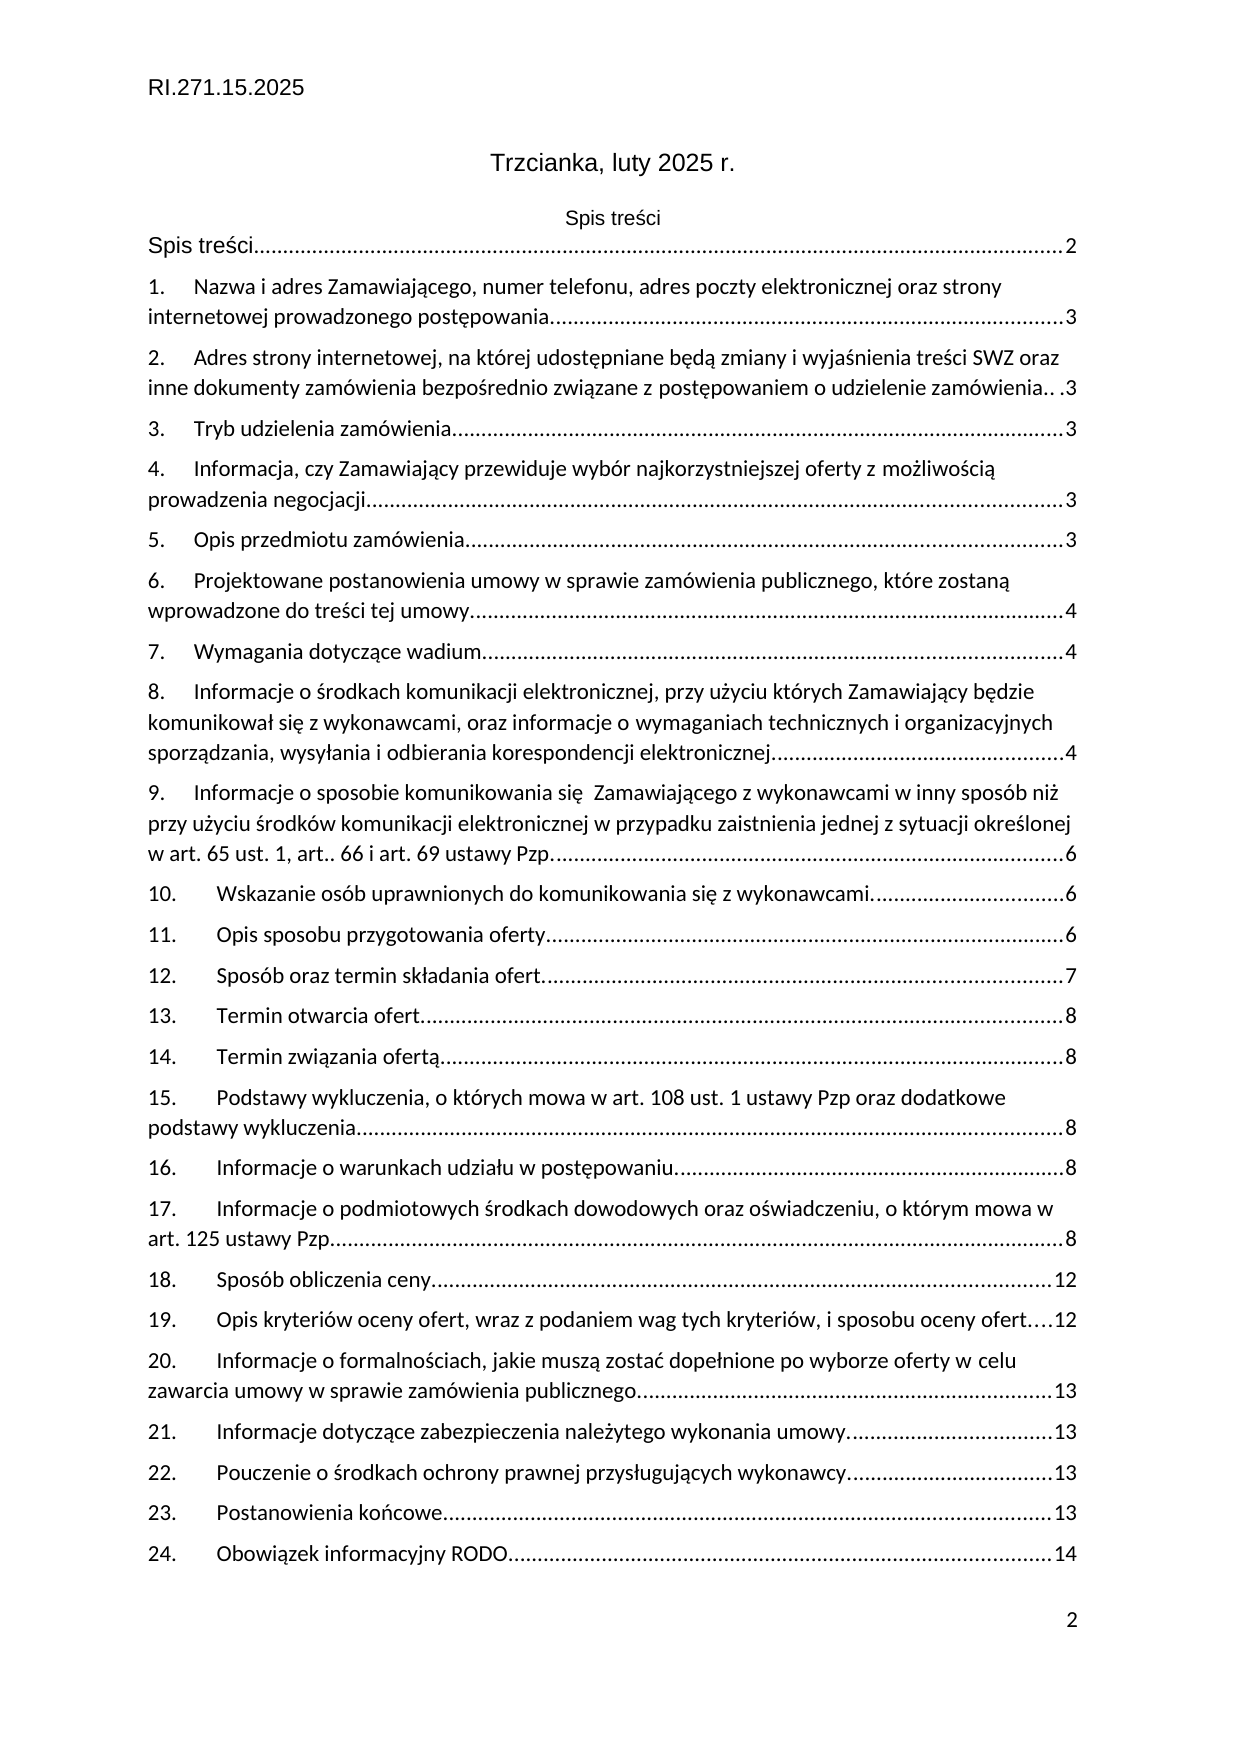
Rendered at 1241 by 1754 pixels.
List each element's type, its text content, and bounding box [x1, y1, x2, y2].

text Trzcianka, luty 2025 r. [148, 148, 1078, 176]
